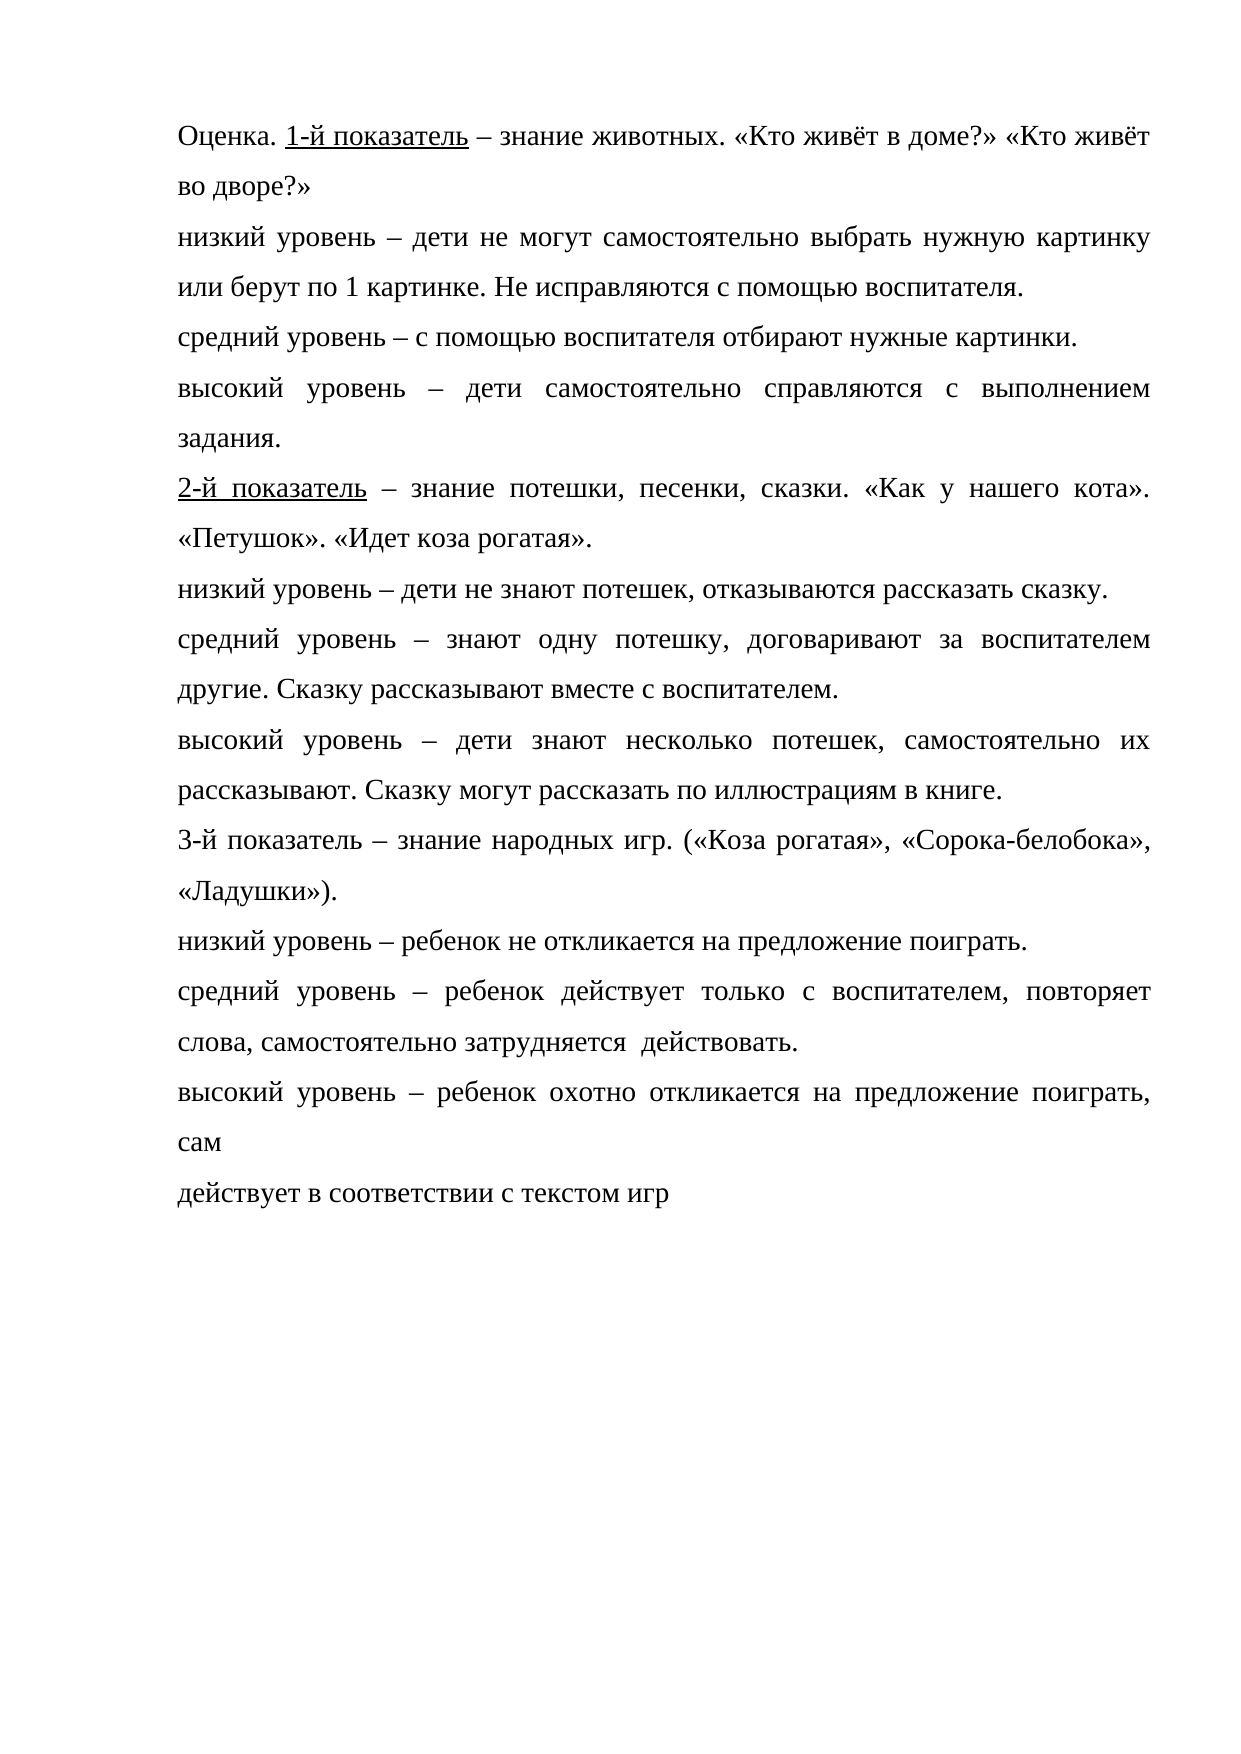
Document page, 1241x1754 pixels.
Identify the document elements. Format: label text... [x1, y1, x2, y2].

text низкий уровень – дети не знают потешек, отказываются рассказать сказку. [177, 571, 1152, 604]
text Оценка. 1-й показатель – знание животных. «Кто живёт в доме?» «Кто живёт во дворе?» [177, 118, 1152, 202]
text средний уровень – знают одну потешку, договаривают за воспитателем другие. Сказку рассказывают вместе с воспитателем. [177, 621, 1152, 705]
text высокий уровень – дети знают несколько потешек, самостоятельно их рассказывают. Сказку могут рассказать по иллюстрациям в книге. [177, 722, 1152, 806]
text высокий уровень – дети самостоятельно справляются с выполнением задания. [177, 370, 1152, 453]
text средний уровень – с помощью воспитателя отбирают нужные картинки. [177, 319, 1152, 353]
text низкий уровень – ребенок не откликается на предложение поиграть. [177, 923, 1152, 957]
text высокий уровень – ребенок охотно откликается на предложение поиграть, сам [177, 1074, 1152, 1158]
text 2-й показатель – знание потешки, песенки, сказки. «Как у нашего кота». «Петушок». «Идет коза рогатая». [177, 470, 1152, 554]
text низкий уровень – дети не могут самостоятельно выбрать нужную картинку или берут по 1 картинке. Не исправляются с помощью воспитателя. [177, 219, 1152, 303]
text действует в соответствии с текстом игр [177, 1175, 1152, 1208]
text 3-й показатель – знание народных игр. («Коза рогатая», «Сорока-белобока», «Ладушки»). [177, 822, 1152, 906]
text средний уровень – ребенок действует только с воспитателем, повторяет слова, самостоятельно затрудняется действовать. [177, 973, 1152, 1057]
